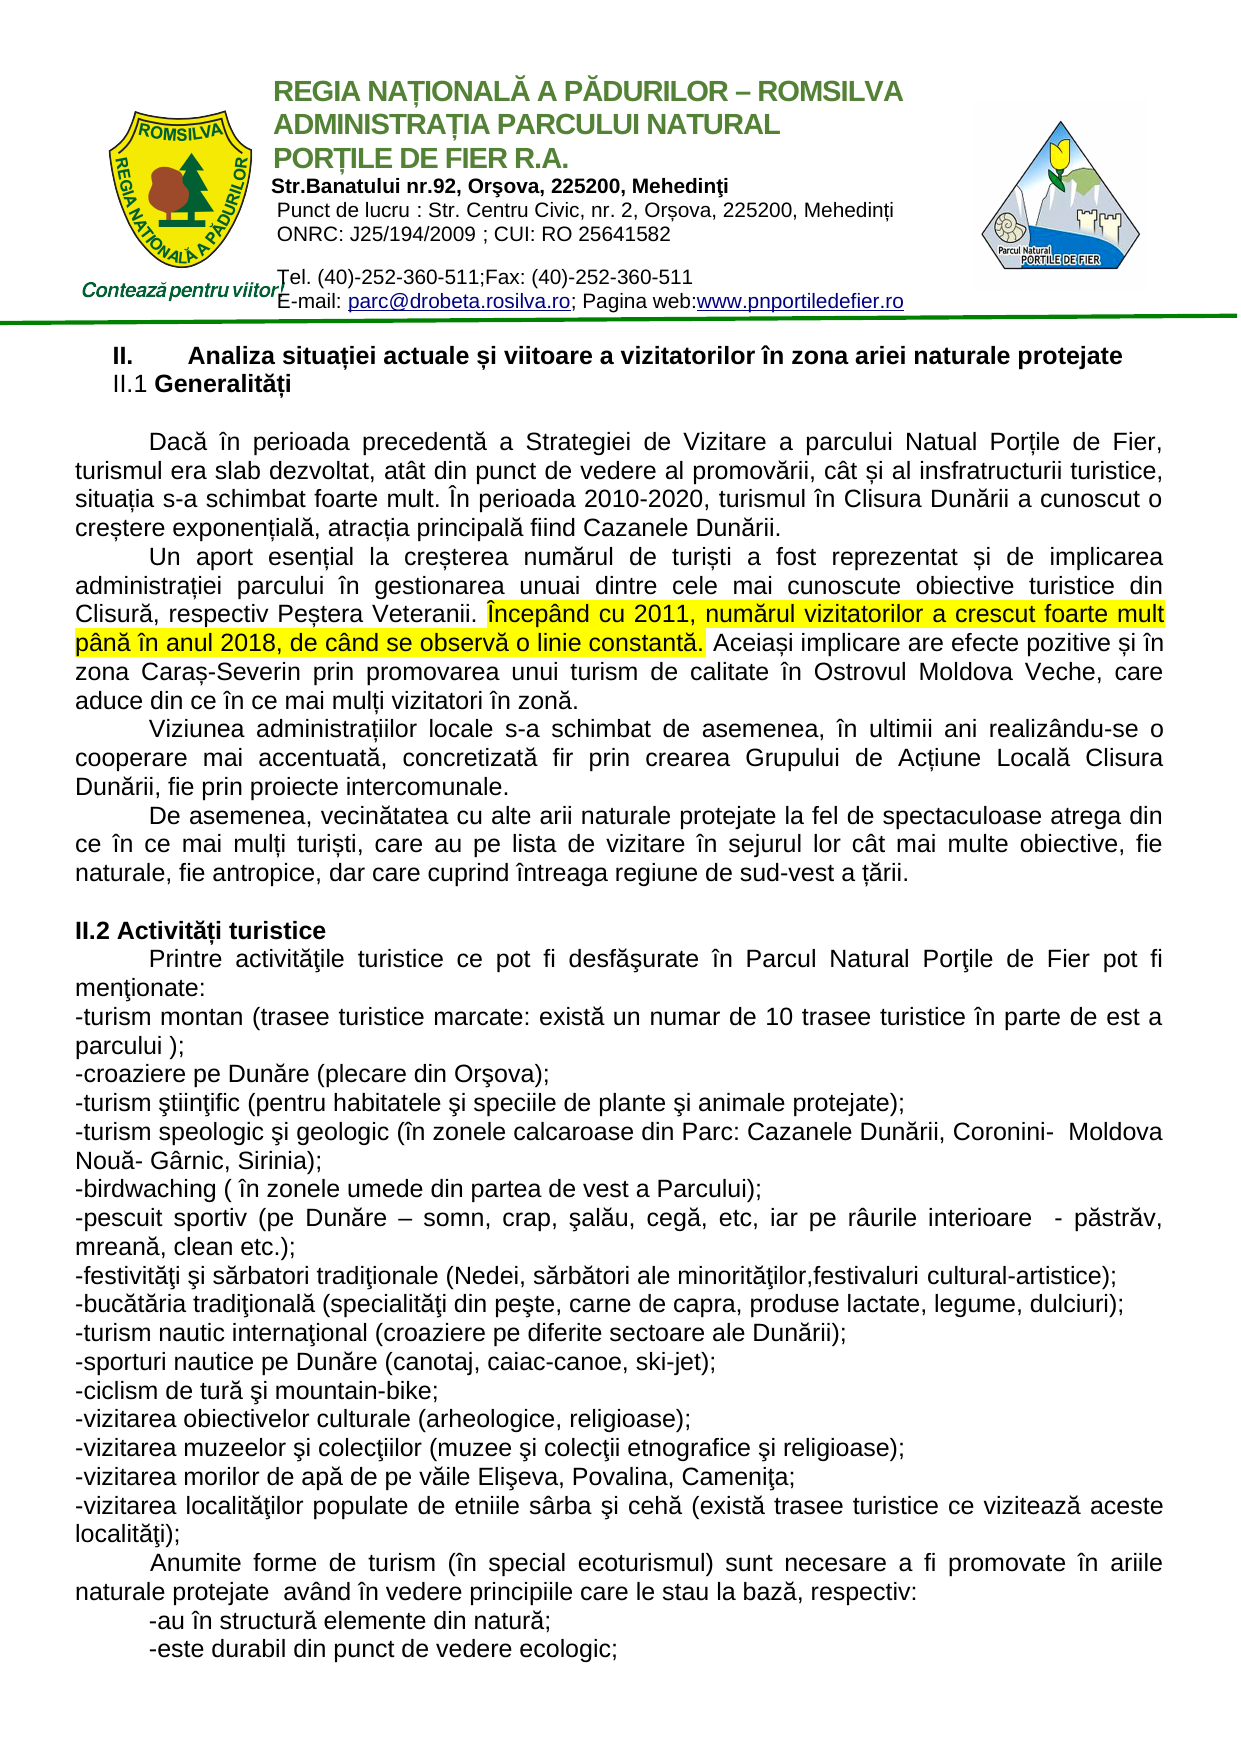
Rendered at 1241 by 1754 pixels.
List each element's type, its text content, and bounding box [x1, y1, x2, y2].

text -turism ştiinţific (pentru habitatele şi speciile de plante şi animale protejate); [75, 1088, 1165, 1117]
text -birdwaching ( în zonele umede din partea de vest a Parcului); [75, 1174, 1165, 1203]
text -vizitarea morilor de apă de pe văile Elişeva, Povalina, Cameniţa; [75, 1462, 1165, 1491]
text -turism montan (trasee turistice marcate: există un numar de 10 trasee turistice în parte de est a parcului ); [75, 1002, 1165, 1059]
text Printre activităţile turistice ce pot fi desfăşurate în Parcul Natural Porţile de Fier pot fi menţionate: [75, 944, 1165, 1002]
text -au în structură elemente din natură; [75, 1606, 1165, 1634]
text -turism nautic internaţional (croaziere pe diferite sectoare ale Dunării); [75, 1318, 1165, 1347]
text Un aport esențial la creșterea numărul de turiști a fost reprezentat și de implicarea administrației parcului în gestionarea unuai dintre cele mai cunoscute obiective turistice din Clisură, respectiv Peștera Veteranii. Începând cu 2011, numărul vizitatorilor a crescut foarte mult până în anul 2018, de când se observă o linie constantă. Aceiași implicare are efecte pozitive și în zona Caraș-Severin prin promovarea unui turism de calitate în Ostrovul Moldova Veche, care aduce din ce în ce mai mulți vizitatori în zonă. [75, 628, 1165, 714]
picture [299, 117, 308, 131]
picture [296, 151, 308, 165]
text -bucătăria tradiţională (specialităţi din peşte, carne de capra, produse lactate, legume, dulciuri); [75, 1289, 1165, 1318]
text -este durabil din punct de vedere ecologic; [75, 1634, 1165, 1663]
picture [973, 99, 1149, 290]
list Analiza situației actuale și viitoare a vizitatorilor în zona ariei naturale protejate [112, 341, 1165, 369]
text De asemenea, vecinătatea cu alte arii naturale protejate la fel de spectaculoase atrega din ce în ce mai mulți turiști, care au pe lista de vizitare în sejurul lor cât mai multe obiective, fie naturale, fie antropice, dar care cuprind întreaga regiune de sud-vest a țării. [75, 801, 1165, 887]
text -sporturi nautice pe Dunăre (canotaj, caiac-canoe, ski-jet); [75, 1347, 1165, 1376]
text -pescuit sportiv (pe Dunăre – somn, crap, şalău, cegă, etc, iar pe râurile interioare - păstrăv, mreană, clean etc.); [75, 1203, 1165, 1261]
text Un aport esențial la creșterea numărul de turiști a fost reprezentat și de implicarea administrației parcului în gestionarea unuai dintre cele mai cunoscute obiective turistice din Clisură, respectiv Peștera Veteranii. Începând cu 2011, numărul vizitatorilor a crescut foarte mult până în anul 2018, de când se observă o linie constantă. Aceiași implicare are efecte pozitive și în zona Caraș-Severin prin promovarea unui turism de calitate în Ostrovul Moldova Veche, care aduce din ce în ce mai mulți vizitatori în zonă. [75, 542, 1165, 628]
picture [299, 84, 308, 89]
text II.2 Activități turistice [75, 916, 1165, 944]
text -turism speologic şi geologic (în zonele calcaroase din Parc: Cazanele Dunării, Coronini- Moldova Nouă- Gârnic, Sirinia); [75, 1117, 1165, 1174]
picture [299, 92, 308, 98]
text -vizitarea muzeelor şi colecţiilor (muzee şi colecţii etnografice şi religioase); [75, 1433, 1165, 1462]
picture [56, 76, 308, 320]
text -festivităţi şi sărbatori tradiţionale (Nedei, sărbători ale minorităţilor,festivaluri cultural-artistice); [75, 1261, 1165, 1289]
text Viziunea administrațiilor locale s-a schimbat de asemenea, în ultimii ani realizându-se o cooperare mai accentuată, concretizată fir prin crearea Grupului de Acțiune Locală Clisura Dunării, fie prin proiecte intercomunale. [75, 714, 1165, 801]
text Anumite forme de turism (în special ecoturismul) sunt necesare a fi promovate în ariile naturale protejate având în vedere principiile care le stau la bază, respectiv: [75, 1548, 1165, 1606]
text -croaziere pe Dunăre (plecare din Orşova); [75, 1059, 1165, 1088]
text -vizitarea localităţilor populate de etniile sârba şi cehă (există trasee turistice ce vizitează aceste localităţi); [75, 1491, 1165, 1548]
text -vizitarea obiectivelor culturale (arheologice, religioase); [75, 1404, 1165, 1433]
text Dacă în perioada precedentă a Strategiei de Vizitare a parcului Natual Porțile de Fier, turismul era slab dezvoltat, atât din punct de vedere al promovării, cât și al insfratructurii turistice, situația s-a schimbat foarte mult. În perioada 2010-2020, turismul în Clisura Dunării a cunoscut o creștere exponențială, atracția principală fiind Cazanele Dunării. [75, 427, 1165, 542]
text -ciclism de tură şi mountain-bike; [75, 1376, 1165, 1404]
text II.1 Generalități [112, 369, 1165, 398]
